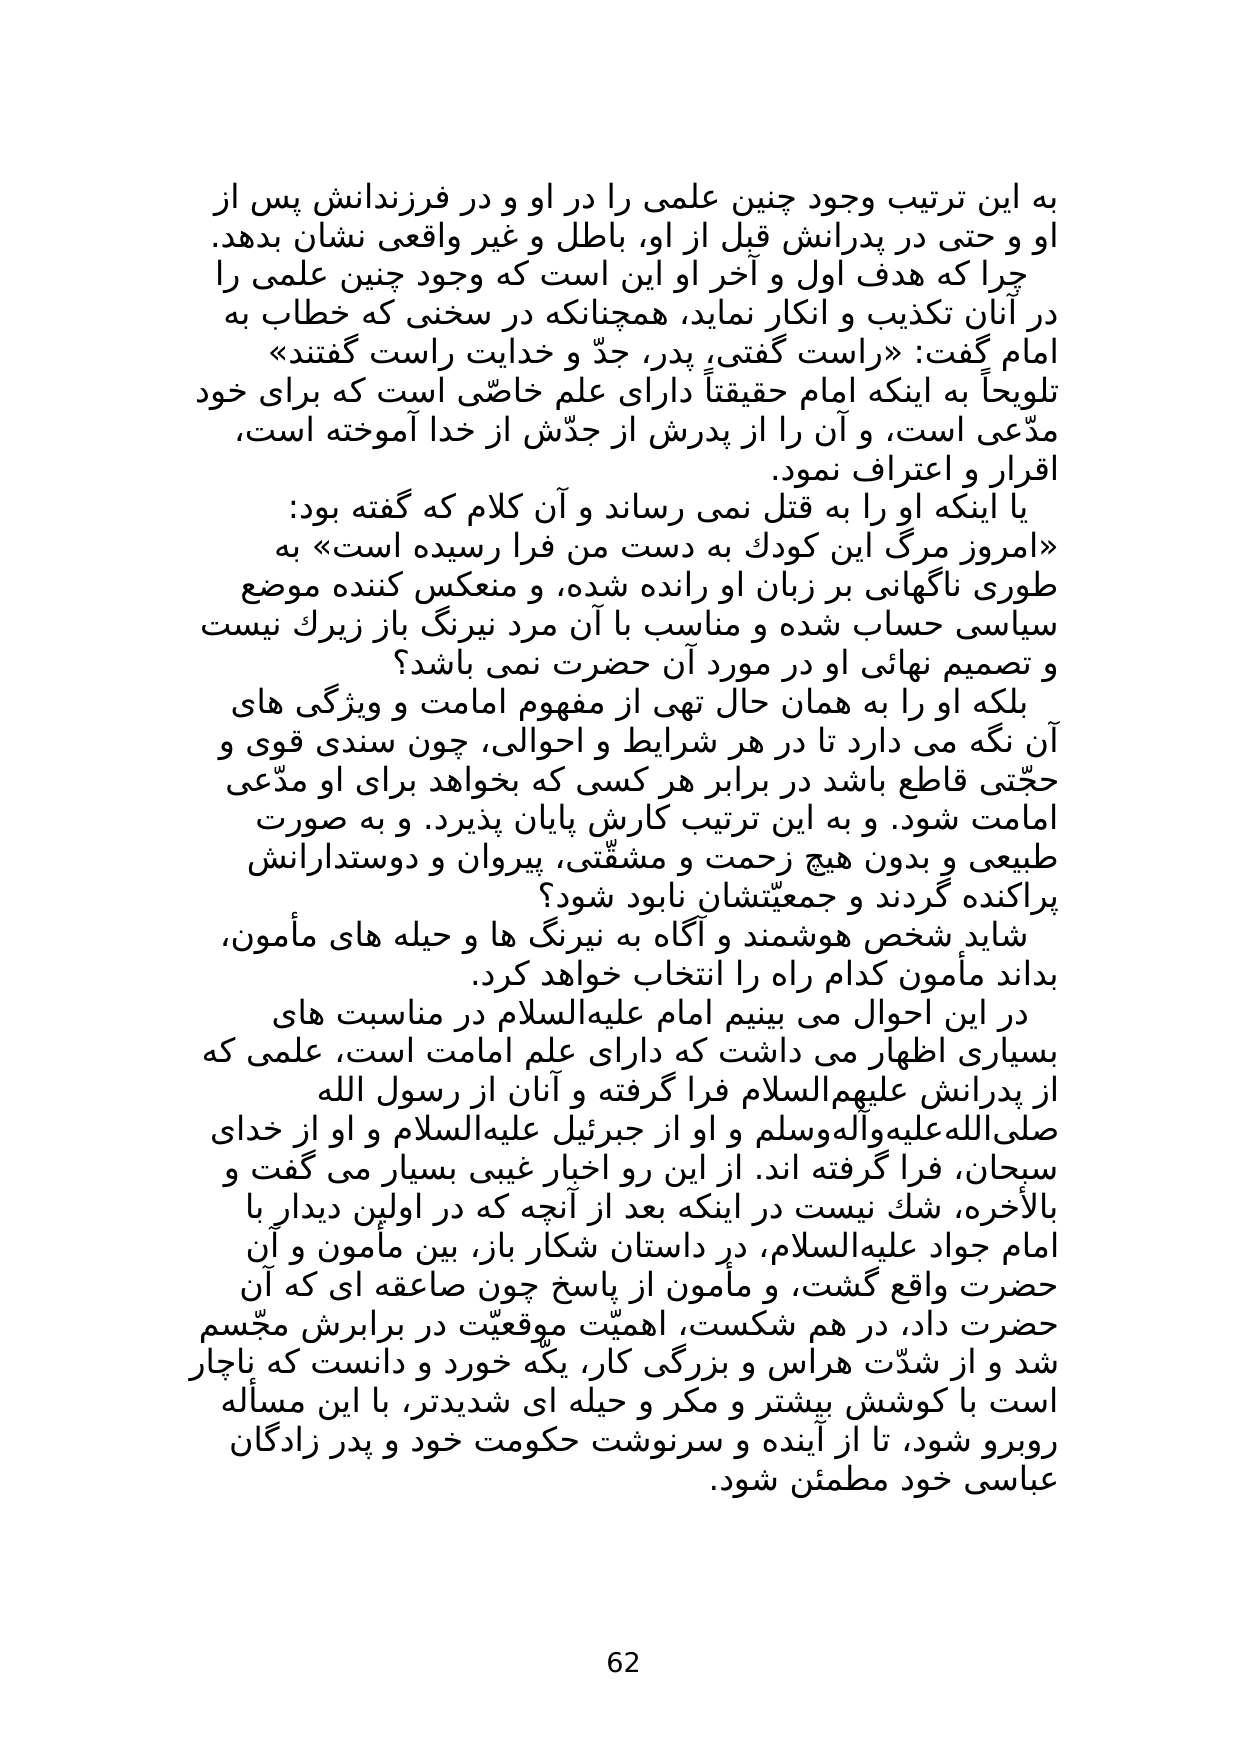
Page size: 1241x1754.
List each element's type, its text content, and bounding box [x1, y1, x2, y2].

text بلكه او را به همان حال تهى از مفهوم امامت و ويژگى هاى آن نگه مى دارد تا در هر شرايط و احوالى، چون سندى قوى و حجّتى قاطع باشد در برابر هر كسى كه بخواهد براى او مدّعى امامت شود. و به اين ترتيب كارش پايان پذيرد. و به صورت طبيعى و بدون هيچ زحمت و مشقّتى، پيروان و دوستدارانش پراكنده گردند و جمعيّتشان نابود شود؟ [187, 682, 1059, 915]
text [187, 177, 1059, 255]
text در اين احوال مى بينيم امام عليه‌السلام در مناسبت هاى بسيارى اظهار مى داشت كه داراى علم امامت است، علمى كه از پدرانش عليهم‌السلام فرا گرفته و آنان از رسول الله صلى‌الله‌عليه‌وآله‌وسلم و او از جبرئيل عليه‌السلام و او از خداى سبحان، فرا گرفته اند. از اين رو اخبار غيبى بسيار مى گفت و بالأخره، شك نيست در اينكه بعد از آنچه كه در اولين ديدار با امام جواد عليه‌السلام، در داستان شكار باز، بين مأمون و آن حضرت واقع گشت، و مأمون از پاسخ چون صاعقه اى كه آن حضرت داد، در هم شكست، اهميّت موقعيّت در برابرش مجّسم شد و از شدّت هراس و بزرگى كار، يكّه خورد و دانست كه ناچار است با كوشش بيشتر و مكر و حيله اى شديدتر، با اين مسأله روبرو شود، تا از آينده و سرنوشت حكومت خود و پدر زادگان عباسى خود مطمئن شود. [187, 993, 1059, 1498]
text چرا كه هدف اول و آخر او اين است كه وجود چنين علمى را در آنان تكذيب و انكار نمايد، همچنانكه در سخنى كه خطاب به امام گفت: «راست گفتى، پدر، جدّ و خدايت راست گفتند» تلويحاً به اينكه امام حقيقتاً داراى علم خاصّى است كه براى خود مدّعى است، و آن را از پدرش از جدّش از خدا آموخته است، اقرار و اعتراف نمود. [187, 255, 1059, 488]
text شايد شخص هوشمند و آگاه به نيرنگ ها و حيله هاى مأمون، بداند مأمون كدام راه را انتخاب خواهد كرد. [187, 915, 1059, 993]
text يا اينكه او را به قتل نمى رساند و آن كلام كه گفته بود: «امروز مرگ اين كودك به دست من فرا رسيده است» به طورى ناگهانى بر زبان او رانده شده، و منعكس كننده موضع سياسى حساب شده و مناسب با آن مرد نيرنگ باز زيرك نيست و تصميم نهائى او در مورد آن حضرت نمى باشد؟ [187, 488, 1059, 682]
